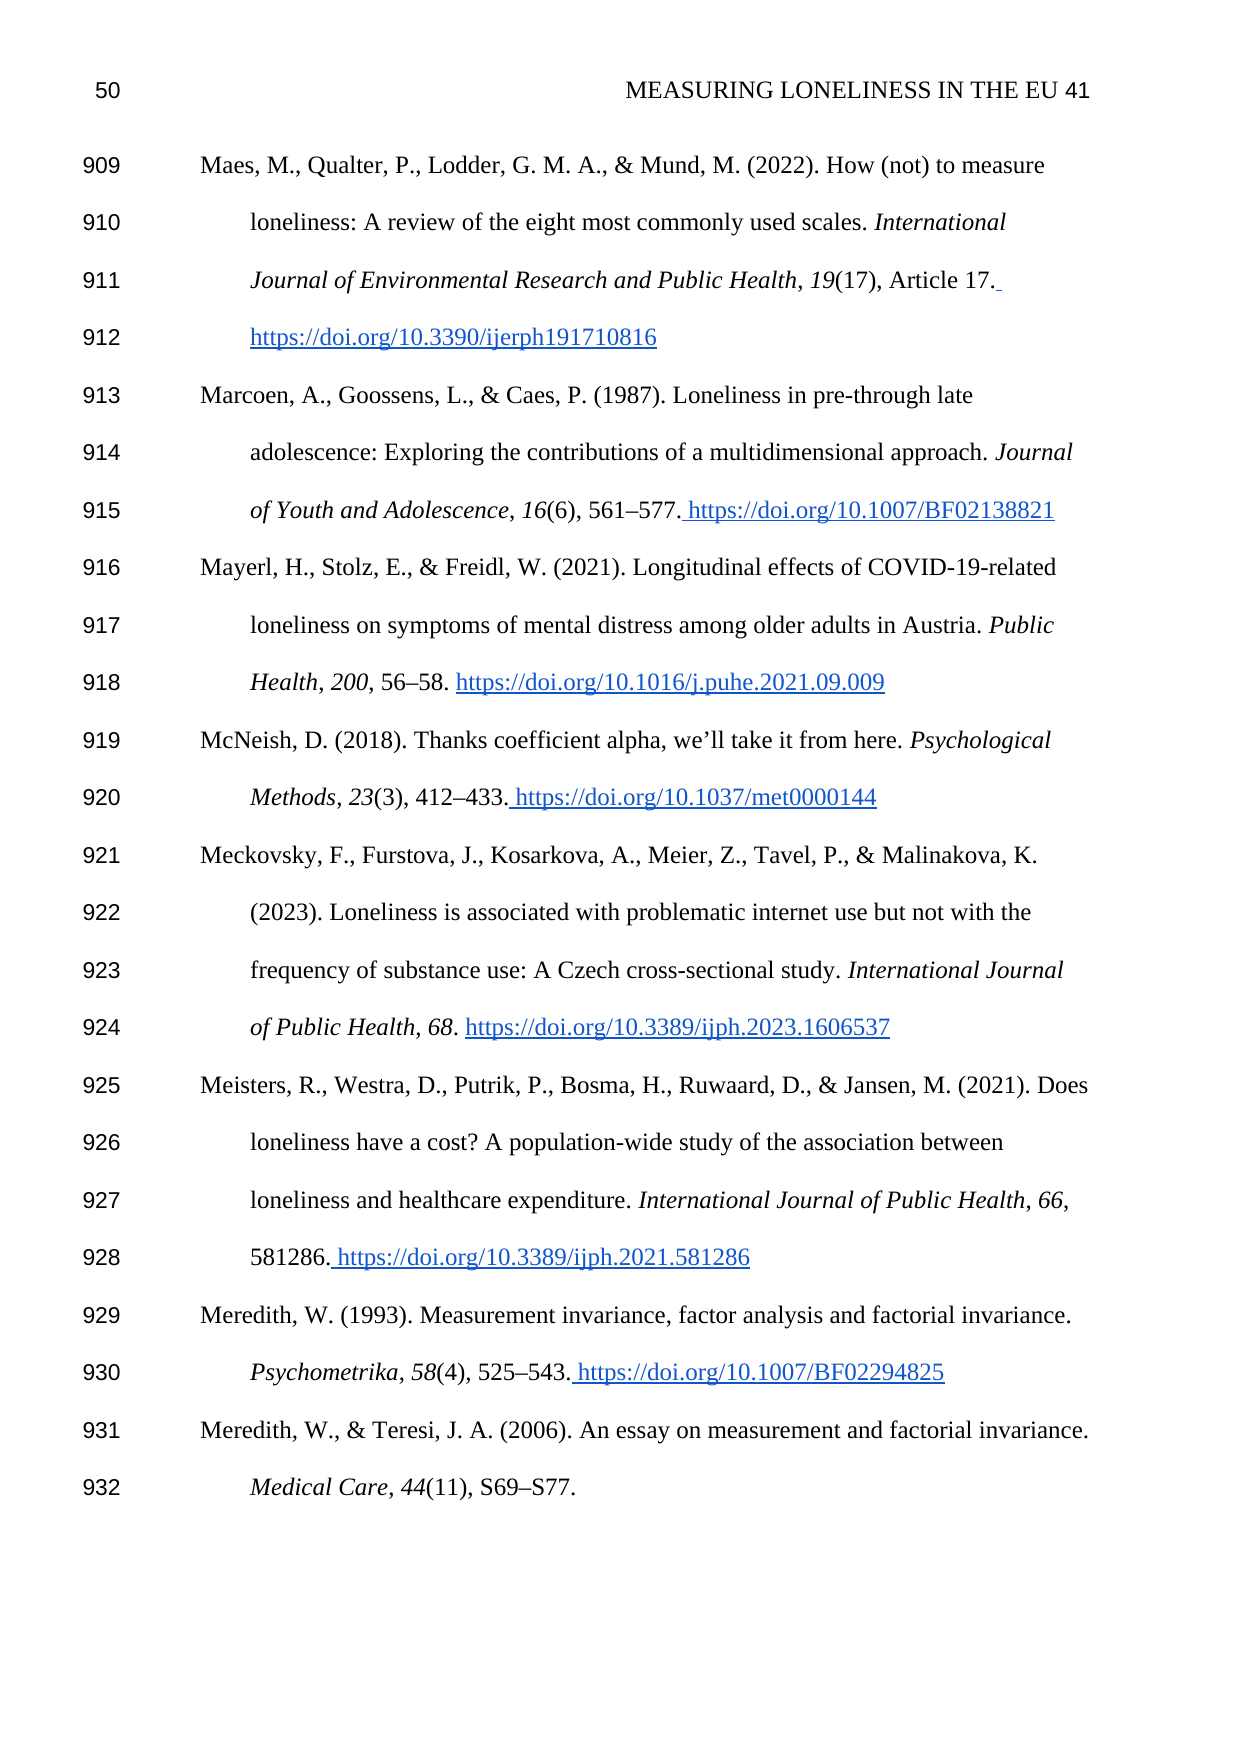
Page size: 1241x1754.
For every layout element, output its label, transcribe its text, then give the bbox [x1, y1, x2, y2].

text Meisters, R., Westra, D., Putrik, P., Bosma, H., Ruwaard, D., & Jansen, M. (2021). Does loneliness have a cost? A population-wide study of the association between loneliness and healthcare expenditure. International Journal of Public Health, 66, 581286. https://doi.org/10.3389/ijph.2021.581286 [200, 1070, 1090, 1271]
text Maes, M., Qualter, P., Lodder, G. M. A., & Mund, M. (2022). How (not) to measure loneliness: A review of the eight most commonly used scales. International Journal of Environmental Research and Public Health, 19(17), Article 17. https://doi.org/10.3390/ijerph191710816 [200, 150, 1090, 351]
text Meckovsky, F., Furstova, J., Kosarkova, A., Meier, Z., Tavel, P., & Malinakova, K. (2023). Loneliness is associated with problematic internet use but not with the frequency of substance use: A Czech cross-sectional study. International Journal of Public Health, 68. https://doi.org/10.3389/ijph.2023.1606537 [200, 840, 1090, 1041]
text Meredith, W., & Teresi, J. A. (2006). An essay on measurement and factorial invariance. Medical Care, 44(11), S69–S77. [200, 1415, 1090, 1501]
text Meredith, W. (1993). Measurement invariance, factor analysis and factorial invariance. Psychometrika, 58(4), 525–543. https://doi.org/10.1007/BF02294825 [200, 1300, 1090, 1386]
text Mayerl, H., Stolz, E., & Freidl, W. (2021). Longitudinal effects of COVID-19-related loneliness on symptoms of mental distress among older adults in Austria. Public Health, 200, 56–58. https://doi.org/10.1016/j.puhe.2021.09.009 [200, 552, 1090, 696]
text McNeish, D. (2018). Thanks coefficient alpha, we’ll take it from here. Psychological Methods, 23(3), 412–433. https://doi.org/10.1037/met0000144 [200, 725, 1090, 811]
text Marcoen, A., Goossens, L., & Caes, P. (1987). Loneliness in pre-through late adolescence: Exploring the contributions of a multidimensional approach. Journal of Youth and Adolescence, 16(6), 561–577. https://doi.org/10.1007/BF02138821 [200, 380, 1090, 524]
